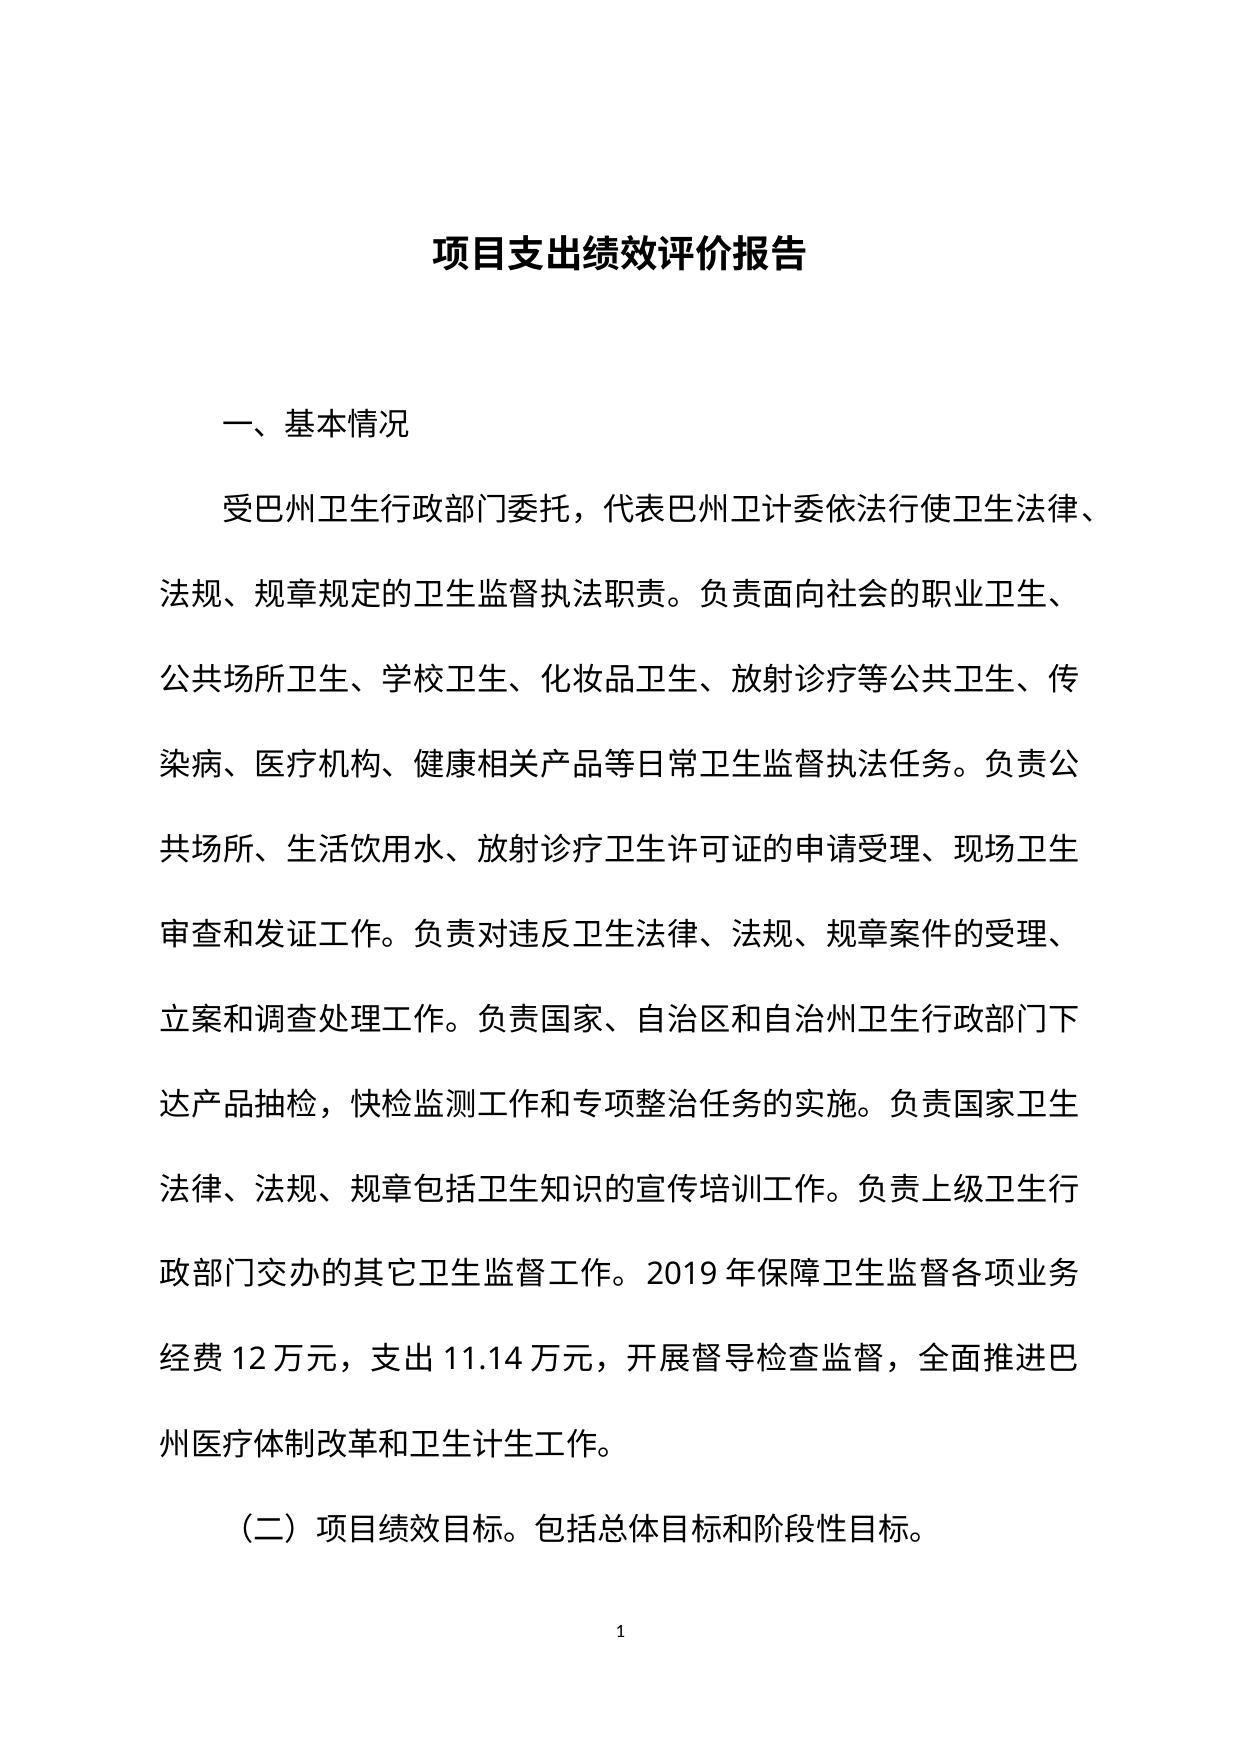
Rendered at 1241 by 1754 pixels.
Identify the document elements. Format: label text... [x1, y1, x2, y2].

text 一、基本情况 [159, 379, 1081, 464]
list 项目绩效目标。包括总体目标和阶段性目标。 [159, 1484, 1081, 1569]
text 项目支出绩效评价报告 [159, 209, 1081, 294]
text 受巴州卫生行政部门委托，代表巴州卫计委依法行使卫生法律、法规、规章规定的卫生监督执法职责。负责面向社会的职业卫生、公共场所卫生、学校卫生、化妆品卫生、放射诊疗等公共卫生、传染病、医疗机构、健康相关产品等日常卫生监督执法任务。负责公共场所、生活饮用水、放射诊疗卫生许可证的申请受理、现场卫生审查和发证工作。负责对违反卫生法律、法规、规章案件的受理、立案和调查处理工作。负责国家、自治区和自治州卫生行政部门下达产品抽检，快检监测工作和专项整治任务的实施。负责国家卫生法律、法规、规章包括卫生知识的宣传培训工作。负责上级卫生行政部门交办的其它卫生监督工作。2019年保障卫生监督各项业务经费12万元，支出11.14万元，开展督导检查监督，全面推进巴州医疗体制改革和卫生计生工作。 [159, 464, 1081, 1484]
